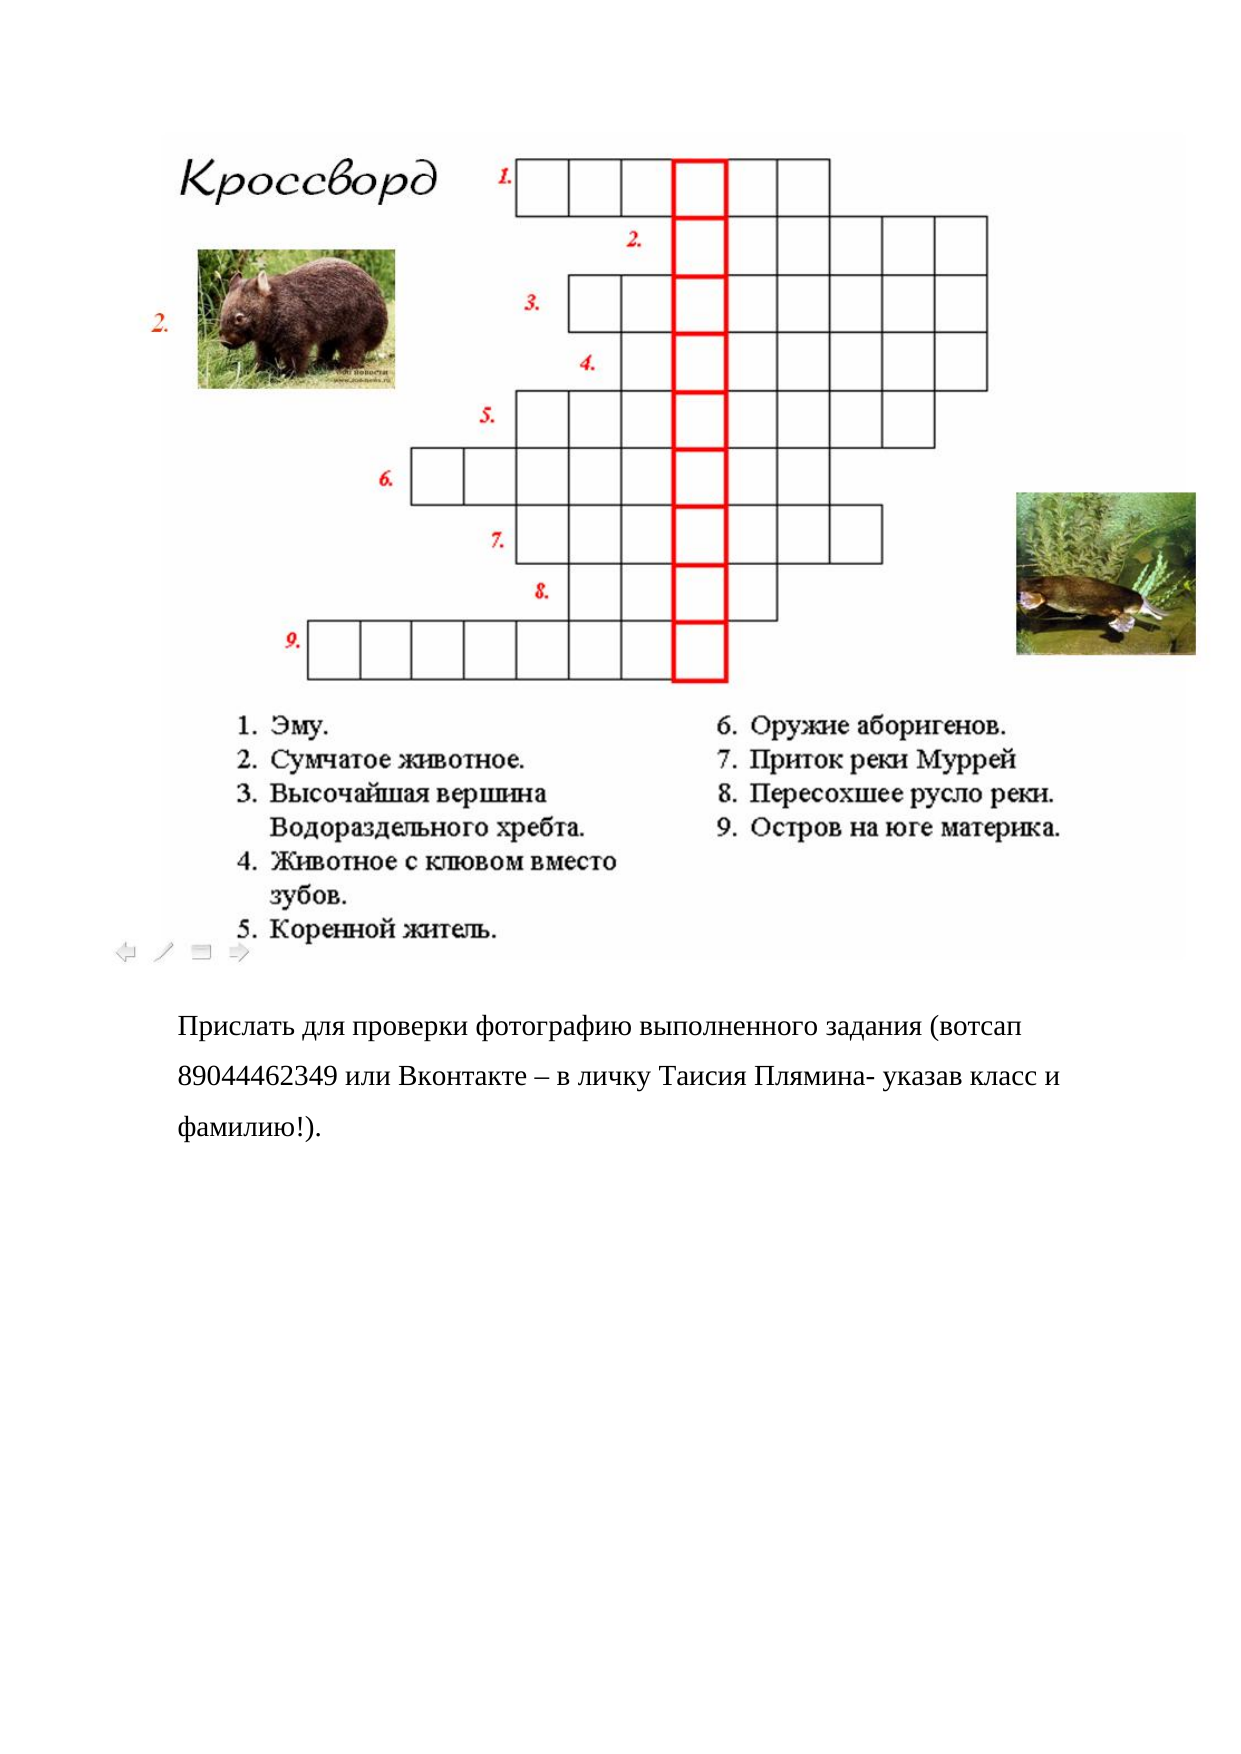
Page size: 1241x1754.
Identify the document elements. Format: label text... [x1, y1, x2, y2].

text Прислать для проверки фотографию выполненного задания (вотсап 89044462349 или Вконтакте – в личку Таисия Плямина- указав класс и фамилию!). [177, 1008, 1152, 1142]
picture [103, 118, 1241, 974]
